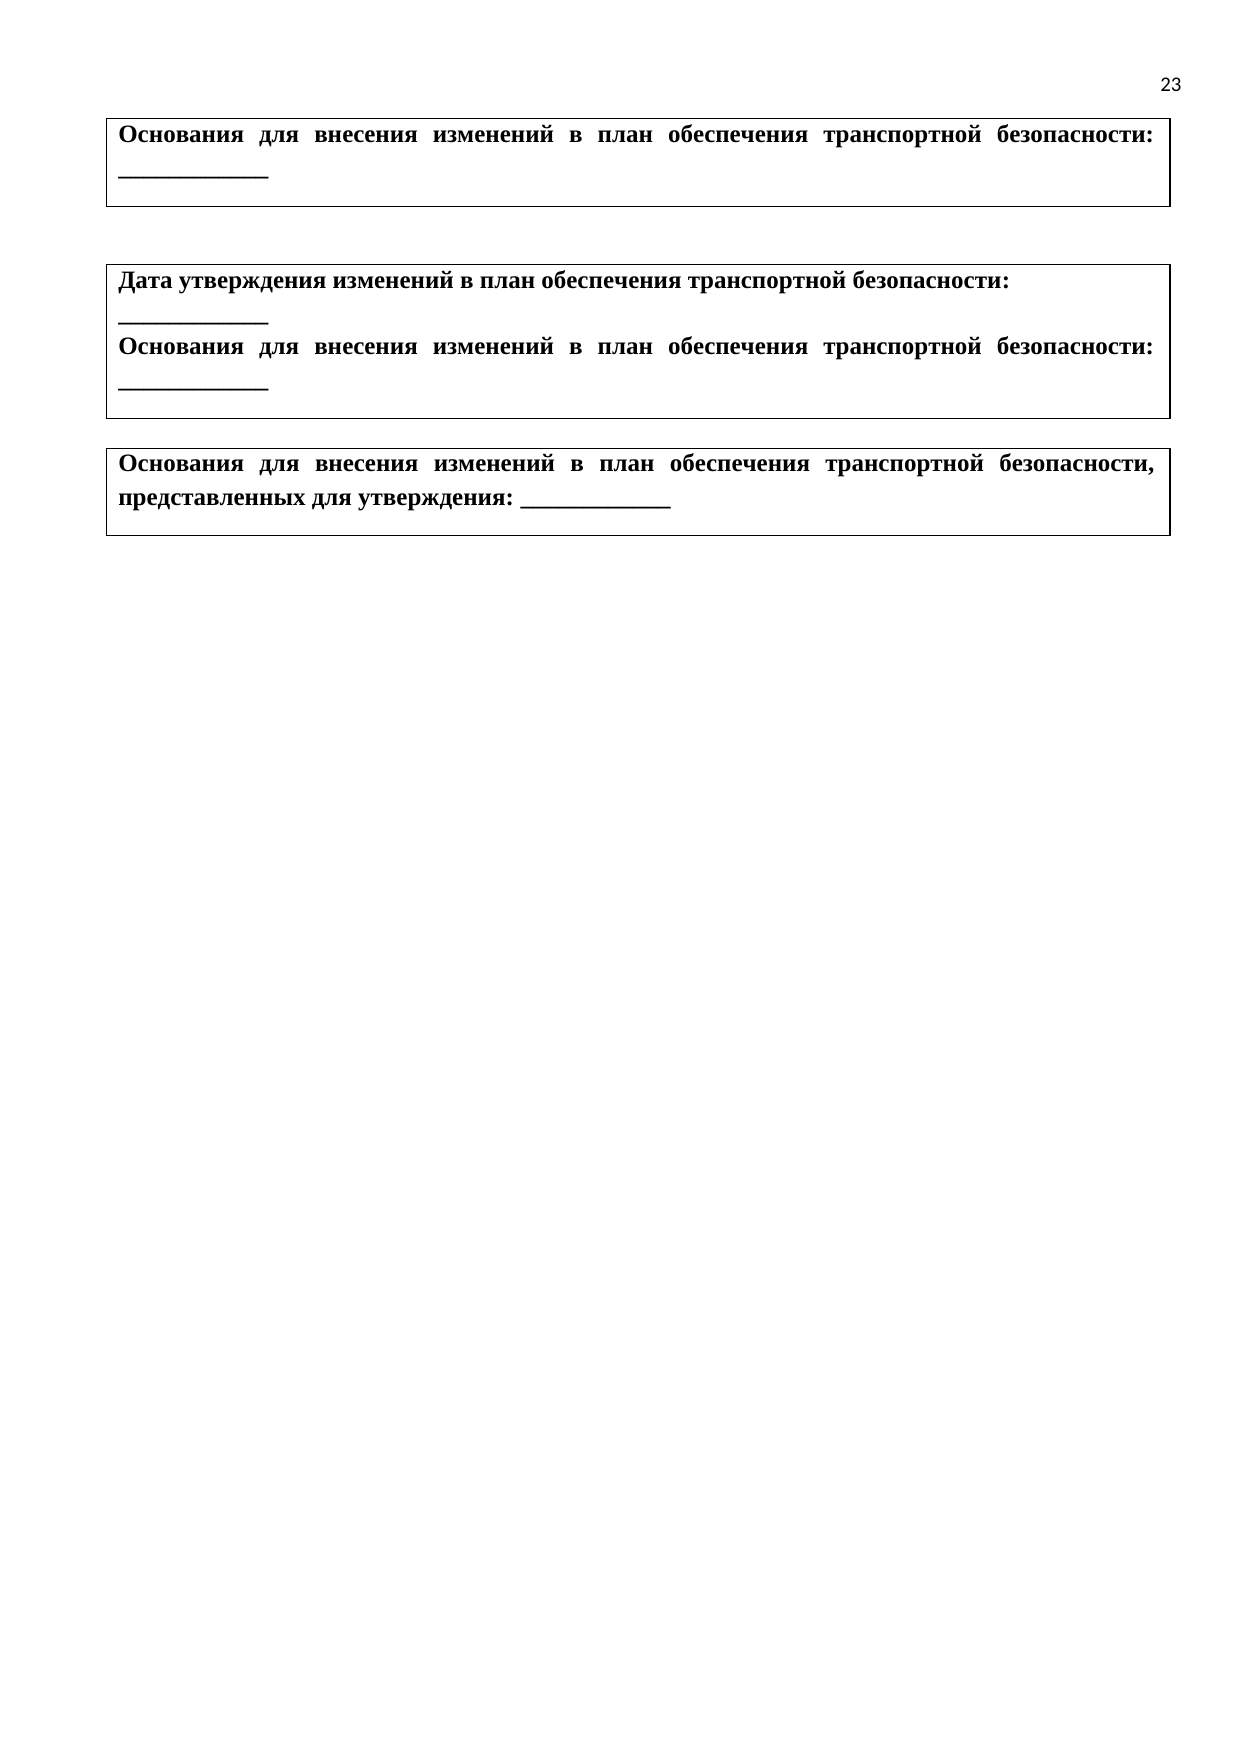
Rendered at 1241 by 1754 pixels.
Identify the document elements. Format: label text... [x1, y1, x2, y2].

table_header Основания для внесения изменений в план обеспечения транспортной безопасности, представленных для утверждения: ____________ [107, 449, 1169, 535]
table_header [107, 119, 1169, 206]
